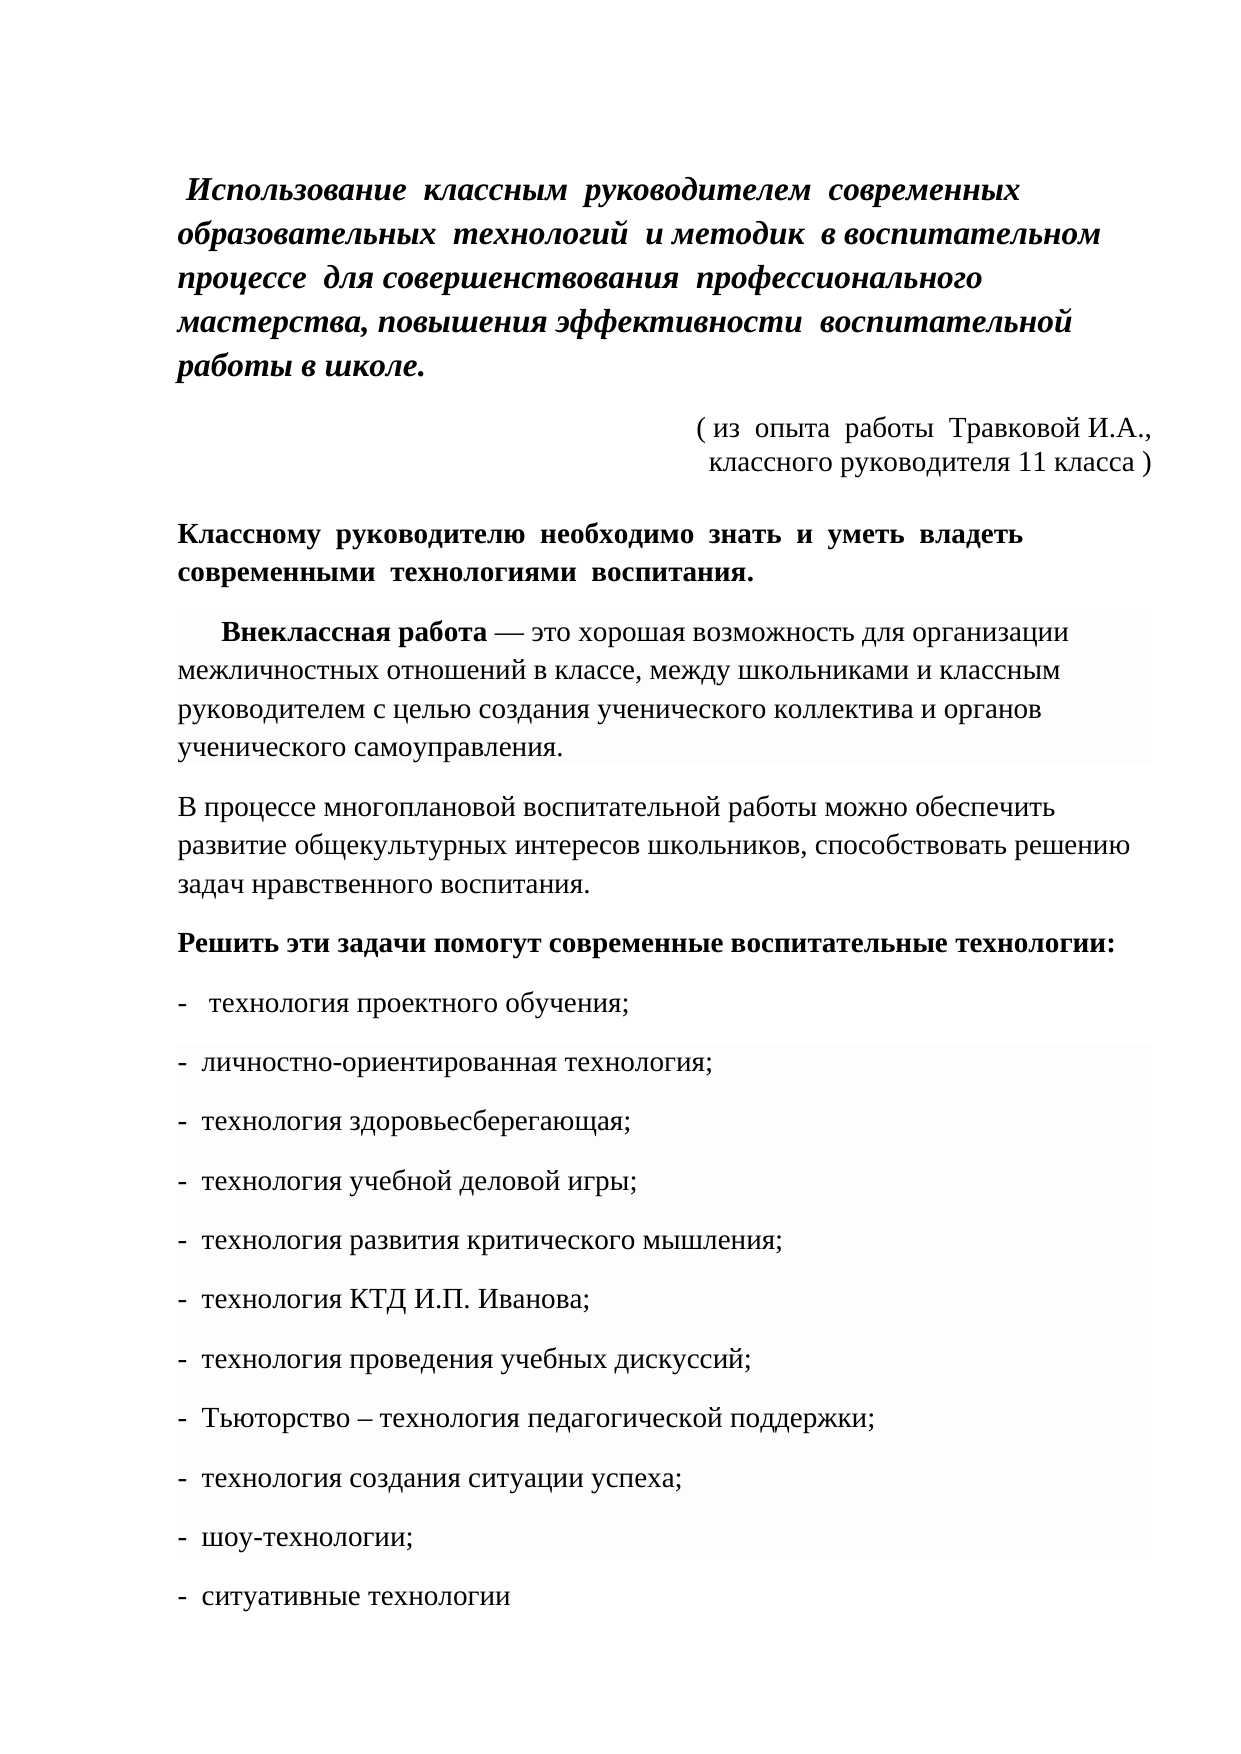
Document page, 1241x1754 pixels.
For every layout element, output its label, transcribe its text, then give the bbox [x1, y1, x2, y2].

text Использование классным руководителем современных образовательных технологий и методик в воспитательном процессе для совершенствования профессионального мастерства, повышения эффективности воспитательной работы в школе. [177, 169, 1152, 384]
text - личностно-ориентированная технология; [177, 1044, 1152, 1078]
text Классному руководителю необходимо знать и уметь владеть современными технологиями воспитания. [177, 516, 1152, 588]
text классного руководителя 11 класса ) [177, 444, 1152, 477]
text Решить эти задачи помогут современные воспитательные технологии: [177, 925, 1152, 959]
text - технология проведения учебных дискуссий; [177, 1341, 1152, 1374]
text - Тьюторство – технология педагогической поддержки; [177, 1400, 1152, 1434]
text - технология проектного обучения; [177, 985, 1152, 1018]
text - технология здоровьесберегающая; [177, 1103, 1152, 1137]
text В процессе многоплановой воспитательной работы можно обеспечить развитие общекультурных интересов школьников, способствовать решению задач нравственного воспитания. [177, 789, 1152, 899]
text Внеклассная работа — это хорошая возможность для организации межличностных отношений в классе, между школьниками и классным руководителем с целью создания ученического коллектива и органов ученического самоуправления. [177, 614, 1152, 763]
text - шоу-технологии; [177, 1519, 1152, 1553]
text - технология создания ситуации успеха; [177, 1460, 1152, 1493]
text - ситуативные технологии [177, 1578, 1152, 1612]
text - технология КТД И.П. Иванова; [177, 1282, 1152, 1315]
text - технология развития критического мышления; [177, 1222, 1152, 1256]
text - технология учебной деловой игры; [177, 1163, 1152, 1196]
text ( из опыта работы Травковой И.А., [177, 410, 1152, 444]
